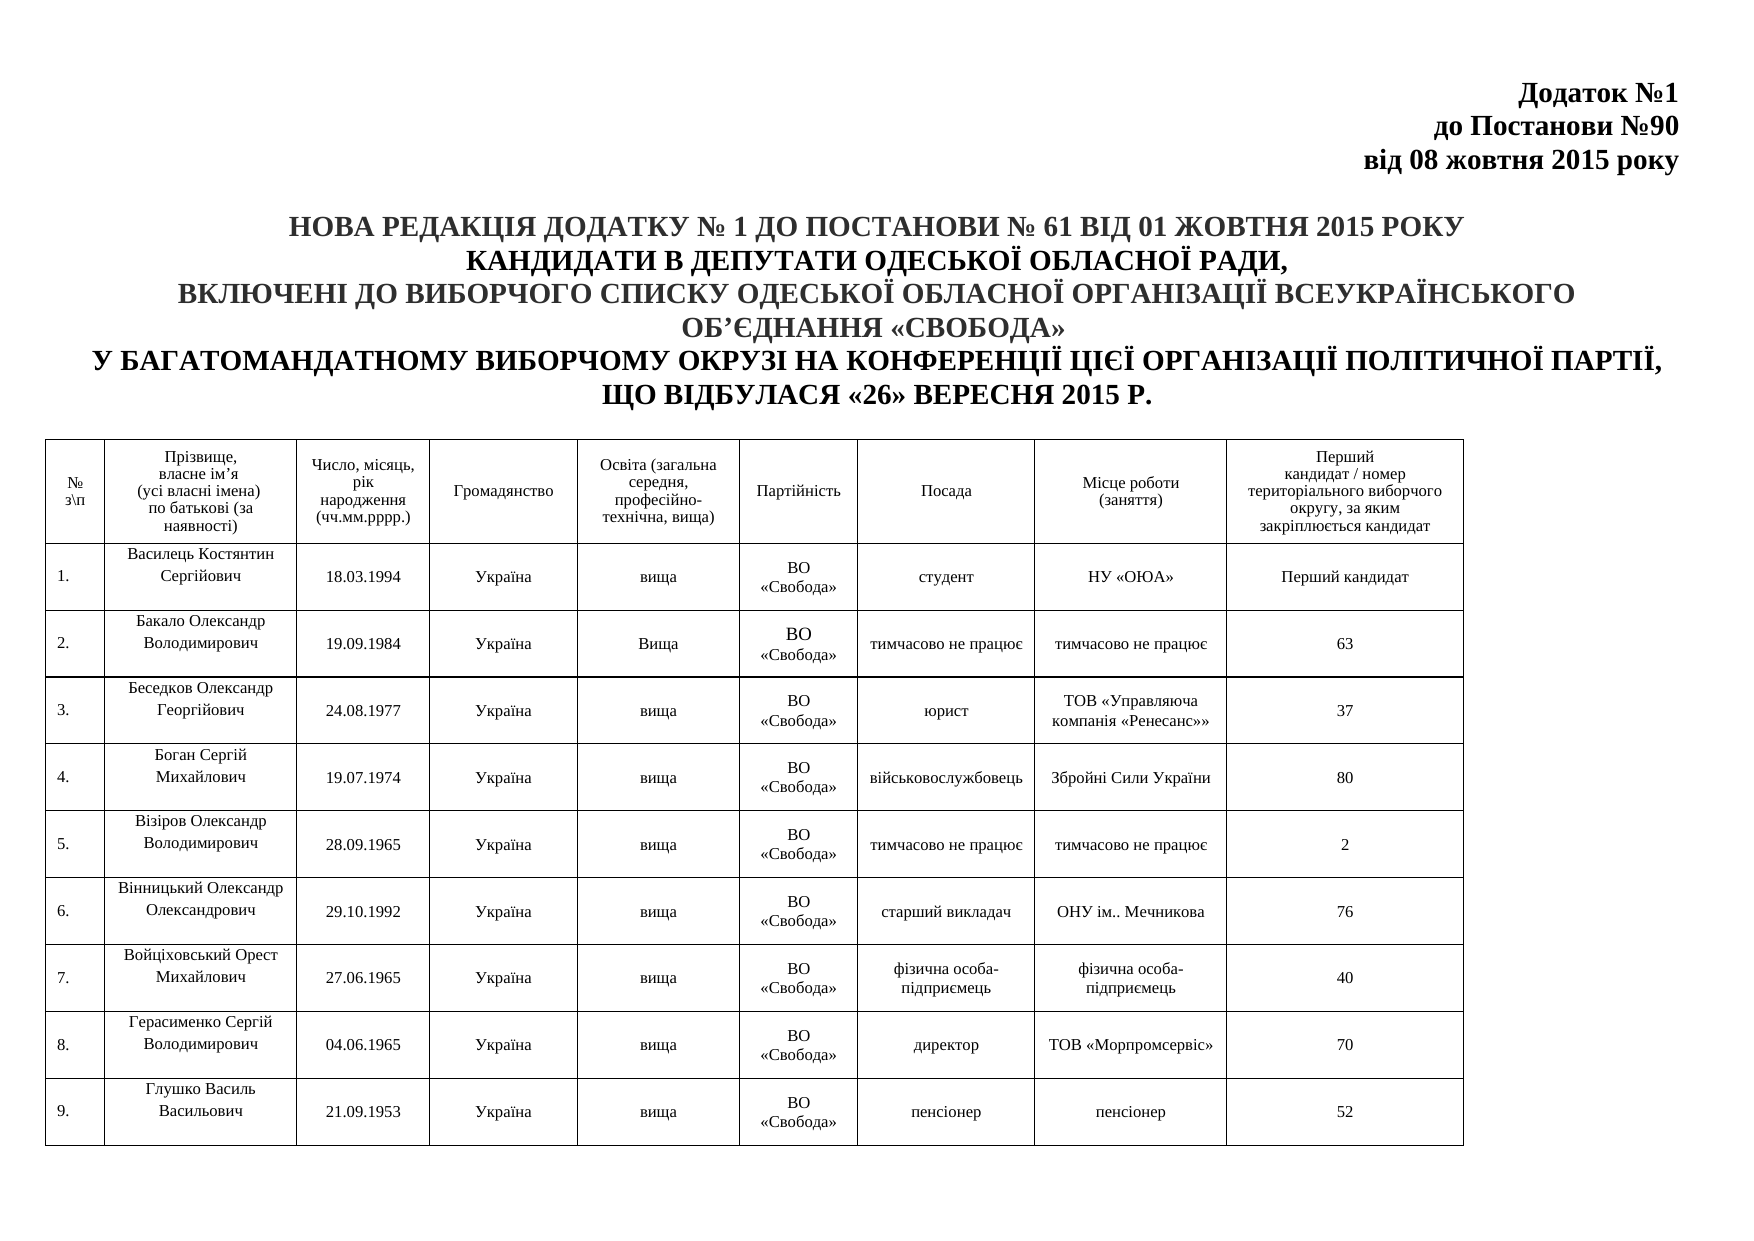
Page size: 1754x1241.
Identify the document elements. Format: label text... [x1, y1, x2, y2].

table_cell 24.08.1977 [297, 678, 429, 743]
table_cell Глушко Василь Васильович [105, 1079, 296, 1144]
table_cell [46, 811, 104, 877]
table_cell пенсіонер [1035, 1079, 1226, 1144]
text КАНДИДАТИ В ДЕПУТАТИ ОДЕСЬКОЇ ОБЛАСНОЇ РАДИ, [75, 243, 1679, 276]
table_cell Україна [430, 544, 577, 609]
table_cell [46, 678, 104, 743]
table_header Громадянство [430, 440, 577, 543]
table_cell НУ «ОЮА» [1035, 544, 1226, 609]
table_cell вища [578, 544, 739, 609]
table_header Місце роботи (заняття) [1035, 440, 1226, 543]
table_cell вища [578, 1079, 739, 1144]
table_cell Україна [430, 1079, 577, 1144]
table_cell студент [858, 544, 1034, 609]
table_cell [46, 1012, 104, 1078]
table_cell Україна [430, 1012, 577, 1078]
text у багатомандатному виборчому окрузі на конференції цієї організації політичної партії, що відбулася «26» вересня 2015 р. [75, 343, 1679, 410]
table_cell Войціховський Орест Михайлович [105, 945, 296, 1011]
table_cell ВО «Свобода» [740, 1012, 857, 1078]
table_cell ВО «Свобода» [740, 611, 857, 676]
table_cell 29.10.1992 [297, 878, 429, 944]
table_cell ВО «Свобода» [740, 544, 857, 609]
table_cell 04.06.1965 [297, 1012, 429, 1078]
table_cell вища [578, 678, 739, 743]
table_cell вища [578, 811, 739, 877]
table_cell юрист [858, 678, 1034, 743]
table_cell вища [578, 878, 739, 944]
table_cell Україна [430, 878, 577, 944]
table_cell Вінницький Олександр Олександрович [105, 878, 296, 944]
table_header Освіта (загальна середня, професійно-технічна, вища) [578, 440, 739, 543]
table_cell Україна [430, 945, 577, 1011]
table_cell тимчасово не працює [858, 611, 1034, 676]
table_cell Візіров Олександр Володимирович [105, 811, 296, 877]
table_header Партійність [740, 440, 857, 543]
table_cell Василець Костянтин Сергійович [105, 544, 296, 609]
table_cell Герасименко Сергій Володимирович [105, 1012, 296, 1078]
table_cell Бакало Олександр Володимирович [105, 611, 296, 676]
table_cell [46, 744, 104, 810]
table_cell 52 [1227, 1079, 1463, 1144]
table_cell вища [578, 744, 739, 810]
table_cell 40 [1227, 945, 1463, 1011]
table_header Посада [858, 440, 1034, 543]
table_cell старший викладач [858, 878, 1034, 944]
table_cell [46, 1079, 104, 1144]
text Нова редакція Додатку № 1 до Постанови № 61 від 01 жовтня 2015 року [75, 209, 1679, 243]
table_cell ВО «Свобода» [740, 945, 857, 1011]
table_cell ОНУ ім.. Мечникова [1035, 878, 1226, 944]
table_cell 80 [1227, 744, 1463, 810]
table_cell Вища [578, 611, 739, 676]
table_cell [46, 945, 104, 1011]
table_cell ВО «Свобода» [740, 678, 857, 743]
table_cell ТОВ «Морпромсервіс» [1035, 1012, 1226, 1078]
table_cell вища [578, 945, 739, 1011]
text Додаток №1 [75, 75, 1679, 108]
table_cell [46, 878, 104, 944]
table_cell директор [858, 1012, 1034, 1078]
text до Постанови №90 [75, 108, 1679, 142]
table_cell ВО «Свобода» [740, 744, 857, 810]
table_header Прізвище, власне ім’я (усі власні імена) по батькові (за наявності) [105, 440, 296, 543]
table_cell тимчасово не працює [1035, 811, 1226, 877]
table_cell фізична особа-підприємець [1035, 945, 1226, 1011]
table_cell тимчасово не працює [1035, 611, 1226, 676]
table_cell 18.03.1994 [297, 544, 429, 609]
table_cell Беседков Олександр Георгійович [105, 678, 296, 743]
table_header Число, місяць, рік народження (чч.мм.рррр.) [297, 440, 429, 543]
table_cell [46, 611, 104, 676]
table_cell 19.09.1984 [297, 611, 429, 676]
table_cell Збройні Сили України [1035, 744, 1226, 810]
table_cell ВО «Свобода» [740, 811, 857, 877]
table_cell 19.07.1974 [297, 744, 429, 810]
table_cell тимчасово не працює [858, 811, 1034, 877]
table_cell військовослужбовець [858, 744, 1034, 810]
table_cell 70 [1227, 1012, 1463, 1078]
table_header № з\п [46, 440, 104, 543]
table_cell [46, 544, 104, 609]
table_cell 27.06.1965 [297, 945, 429, 1011]
table_cell Україна [430, 811, 577, 877]
table_cell 76 [1227, 878, 1463, 944]
table_cell Україна [430, 744, 577, 810]
table_cell 37 [1227, 678, 1463, 743]
table_cell Перший кандидат [1227, 544, 1463, 609]
text від 08 жовтня 2015 року [75, 142, 1679, 176]
table_cell вища [578, 1012, 739, 1078]
table_cell пенсіонер [858, 1079, 1034, 1144]
table_cell 63 [1227, 611, 1463, 676]
table_cell ВО «Свобода» [740, 1079, 857, 1144]
table_cell 21.09.1953 [297, 1079, 429, 1144]
table_header Перший кандидат / номер територіального виборчого округу, за яким закріплюється кандидат [1227, 440, 1463, 543]
text включені до виборчого списку Одеської обласної організації Всеукраїнського Об’єднання «Свобода» [75, 276, 1679, 343]
table_cell 28.09.1965 [297, 811, 429, 877]
table_cell фізична особа-підприємець [858, 945, 1034, 1011]
table_cell Боган Сергій Михайлович [105, 744, 296, 810]
table_cell 2 [1227, 811, 1463, 877]
table_cell ТОВ «Управляюча компанія «Ренесанс»» [1035, 678, 1226, 743]
table_cell Україна [430, 678, 577, 743]
table_cell ВО «Свобода» [740, 878, 857, 944]
table_cell Україна [430, 611, 577, 676]
